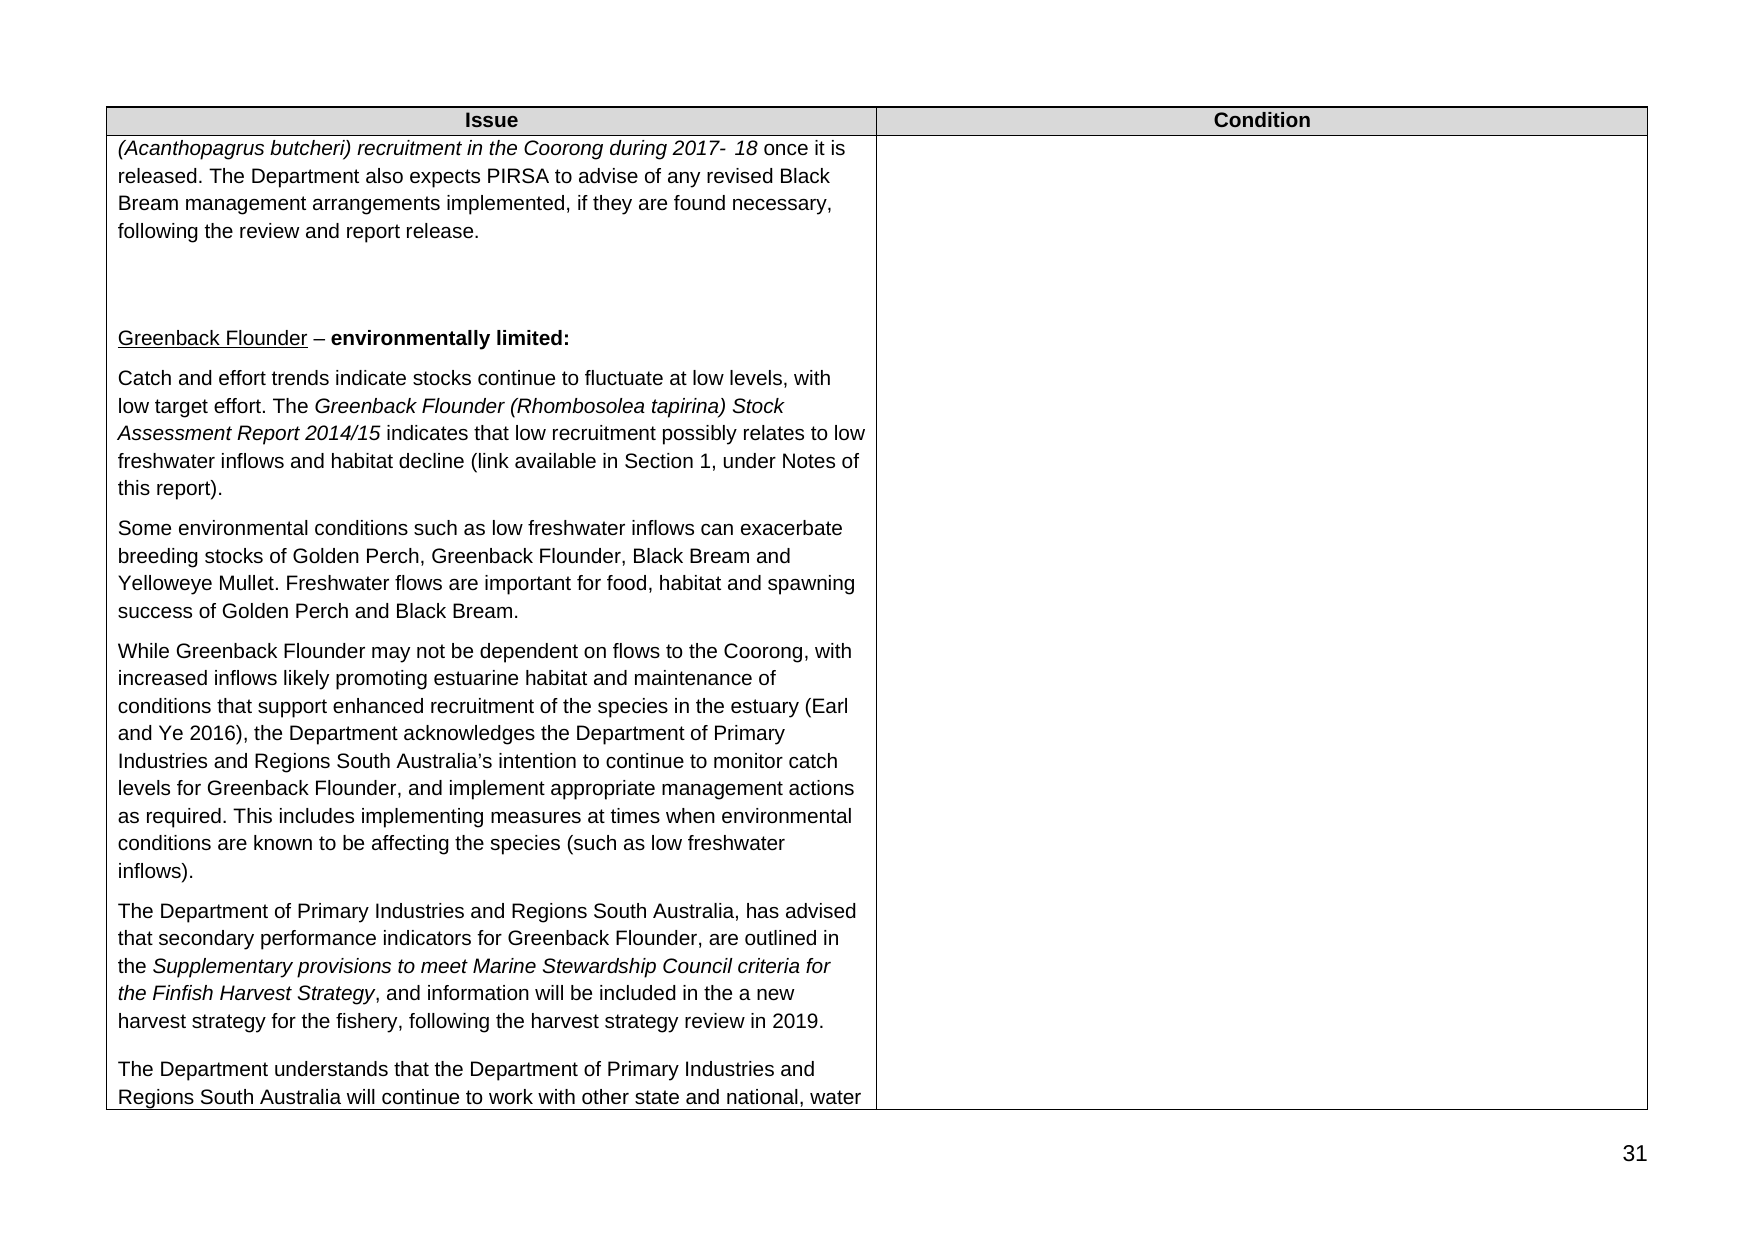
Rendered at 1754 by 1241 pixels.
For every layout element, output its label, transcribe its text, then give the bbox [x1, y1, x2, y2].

table_header Issue [107, 108, 876, 135]
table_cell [107, 136, 876, 1108]
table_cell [877, 136, 1647, 1108]
table_header Condition [877, 108, 1647, 135]
